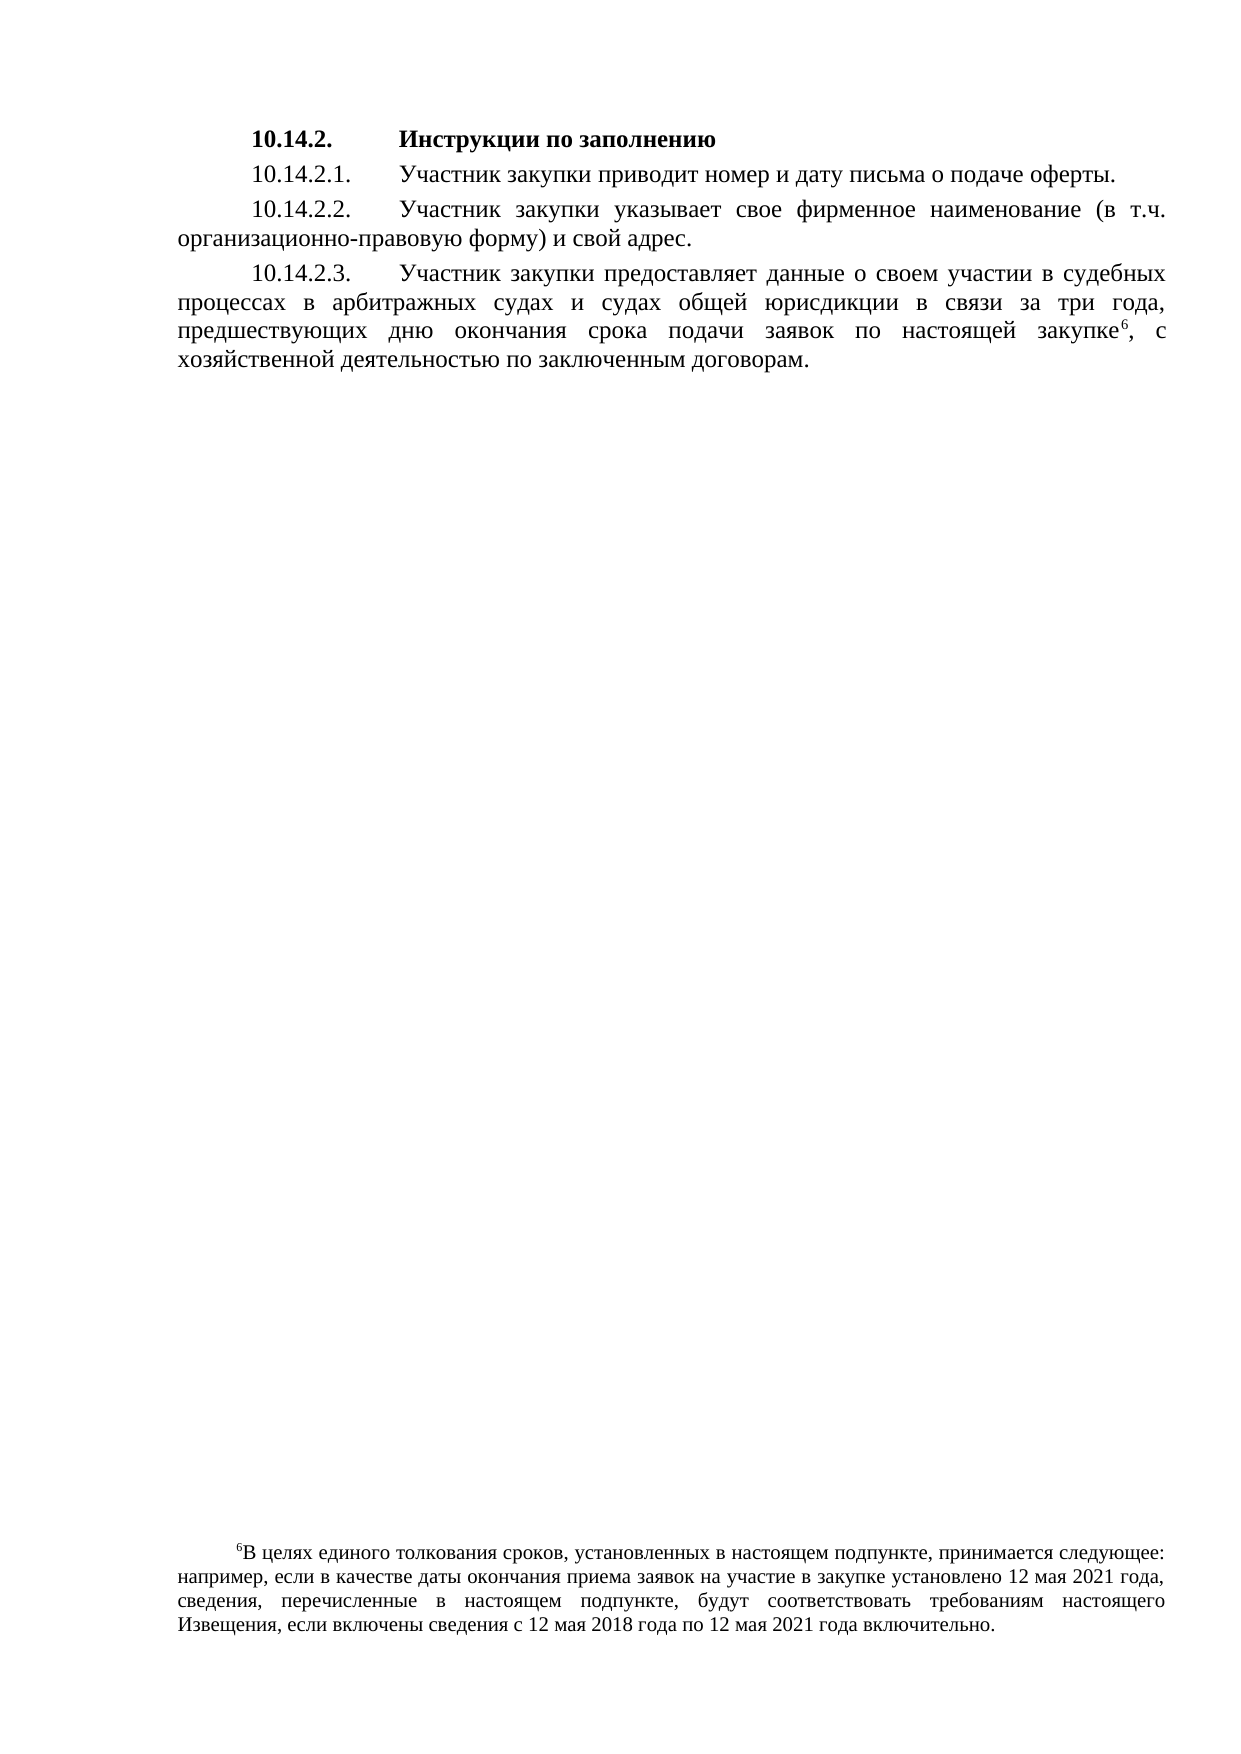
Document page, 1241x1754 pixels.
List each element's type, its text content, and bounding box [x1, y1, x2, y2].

list Участник закупки указывает свое фирменное наименование (в т.ч. организационно-правовую форму) и свой адрес. [177, 194, 1167, 252]
list Инструкции по заполнению [177, 124, 1167, 153]
list Участник закупки предоставляет данные о своем участии в судебных процессах в арбитражных судах и судах общей юрисдикции в связи за три года, предшествующих дню окончания срока подачи заявок по настоящей закупке, с хозяйственной деятельностью по заключенным договорам. [177, 258, 1167, 373]
list Участник закупки приводит номер и дату письма о подаче оферты. [177, 159, 1167, 188]
